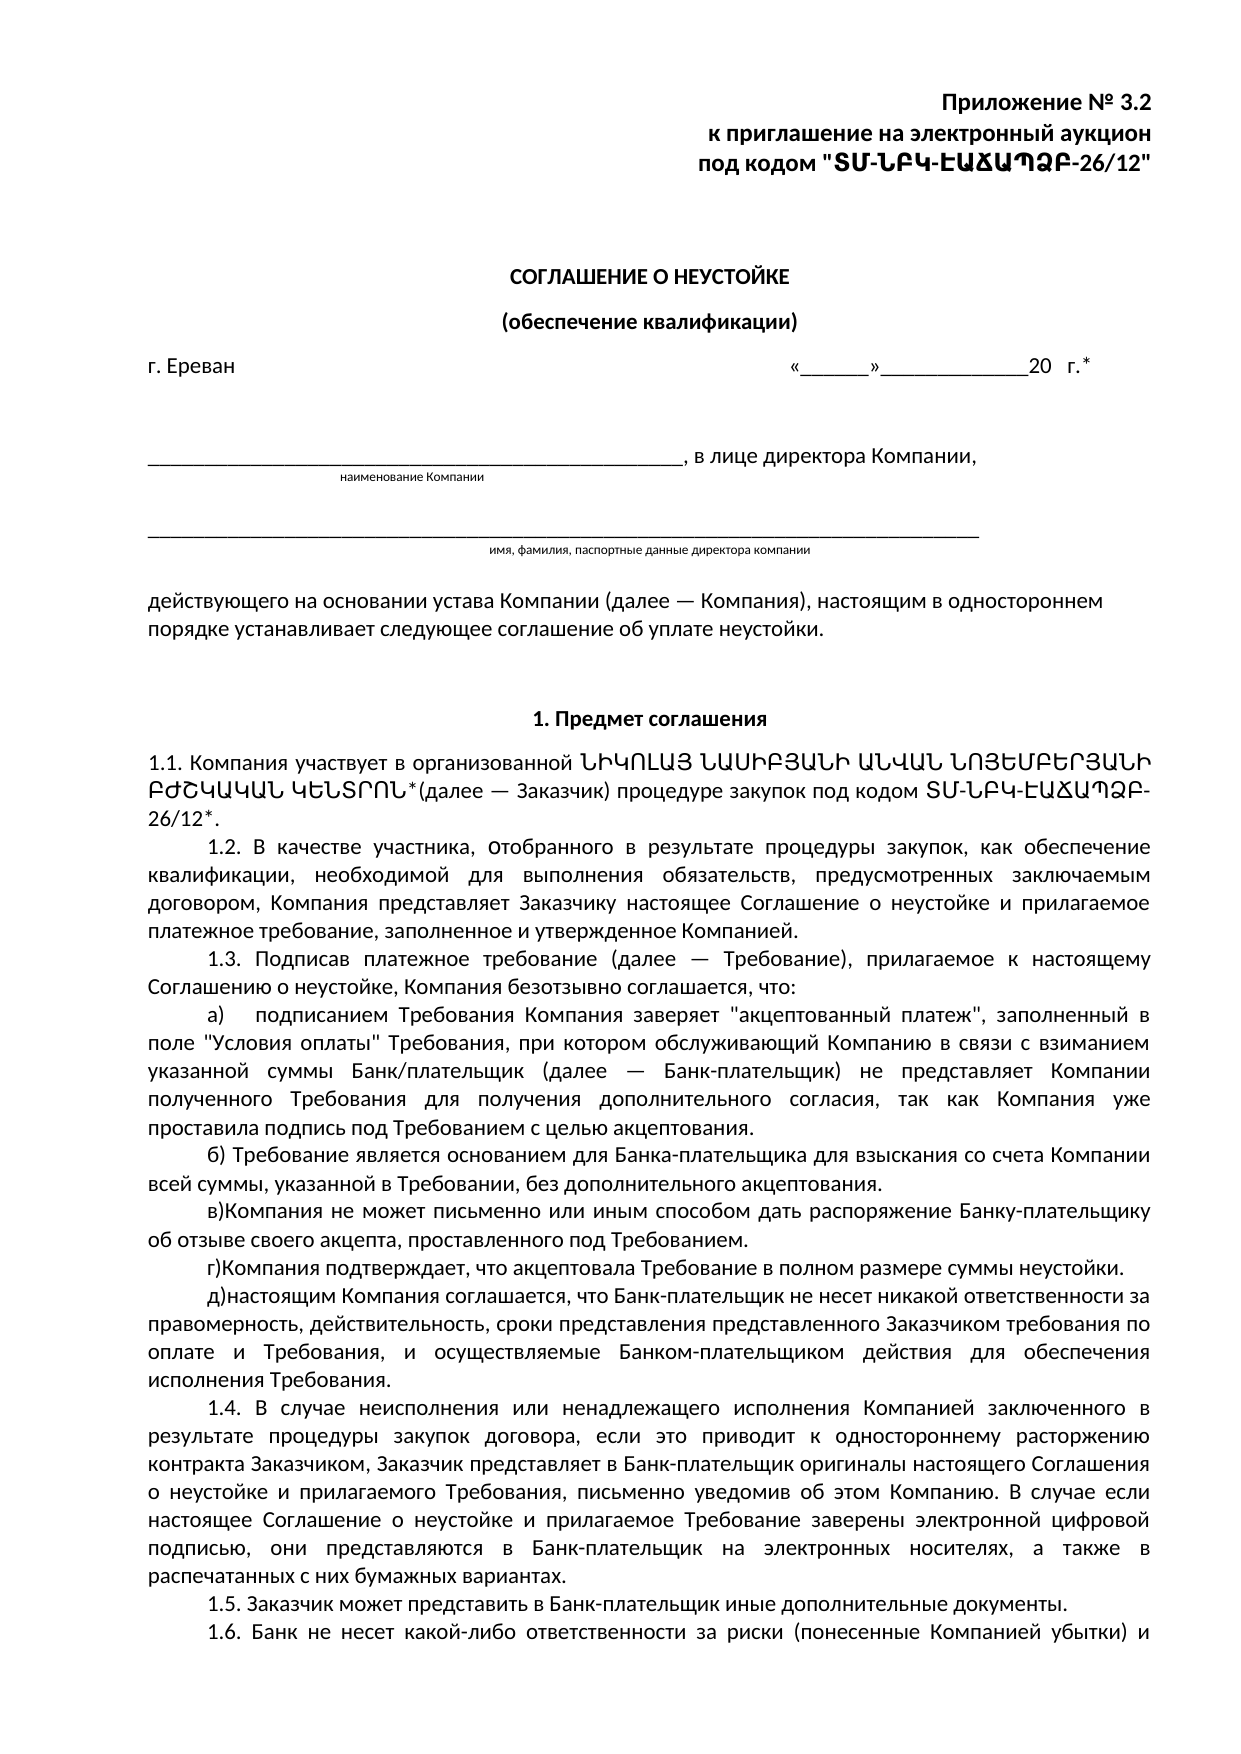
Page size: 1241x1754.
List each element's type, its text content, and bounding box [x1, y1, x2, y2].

text под кодом "ՏՄ-ՆԲԿ-ԷԱՃԱՊՁԲ-26/12" [177, 147, 1152, 178]
text б) Требование является основанием для Банка-плательщика для взыскания со счета Компании всей суммы, указанной в Требовании, без дополнительного акцептования. [148, 1141, 1152, 1197]
text СОГЛАШЕНИЕ О НЕУСТОЙКЕ [148, 262, 1152, 290]
text 1.4. В случае неисполнения или ненадлежащего исполнения Компанией заключенного в результате процедуры закупок договора, если это приводит к одностороннему расторжению контракта Заказчиком, Заказчик представляет в Банк-плательщик оригиналы настоящего Соглашения о неустойке и прилагаемого Требования, письменно уведомив об этом Компанию. В случае если настоящее Соглашение о неустойке и прилагаемое Требование заверены электронной цифровой подписью, они представляются в Банк-плательщик на электронных носителях, а также в распечатанных с них бумажных вариантах. [148, 1393, 1152, 1589]
table_header «______»_____________20 г.* [635, 351, 1104, 396]
text г)Компания подтверждает, что акцептовала Требование в полном размере суммы неустойки. [148, 1253, 1152, 1281]
text действующего на основании устава Компании (далее — Компания), настоящим в одностороннем [148, 586, 1152, 614]
text к приглашение на электронный аукцион [177, 117, 1152, 147]
text 1.1. Компания участвует в организованной ՆԻԿՈԼԱՅ ՆԱՍԻԲՅԱՆԻ ԱՆՎԱՆ ՆՈՅԵՄԲԵՐՅԱՆԻ ԲԺՇԿԱԿԱՆ ԿԵՆՏՐՈՆ*(далее — Заказчик) процедуре закупок под кодом ՏՄ-ՆԲԿ-ԷԱՃԱՊՁԲ-26/12*. [148, 748, 1152, 832]
text (обеспечение квалификации) [148, 307, 1152, 335]
text _________________________________________________________________________ [148, 513, 1152, 542]
text 1.3. Подписав платежное требование (далее — Требование), прилагаемое к настоящему Соглашению о неустойке, Компания безотзывно соглашается, что: [148, 944, 1152, 1001]
text порядке устанавливает следующее соглашение об уплате неустойки. [148, 614, 1152, 642]
text 1.2. В качестве участника, օтобранного в результате процедуры закупок, как обеспечение квалификации, необходимой для выполнения обязательств, предусмотренных заключаемым договором, Kомпания представляет Заказчику настоящее Соглашение о неустойке и прилагаемое платежное требование, заполненное и утвержденное Компанией. [148, 832, 1152, 944]
text 1.5. Заказчик может представить в Банк-плательщик иные дополнительные документы. [148, 1589, 1152, 1617]
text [148, 1617, 1152, 1645]
text в)Компания не может письменно или иным способом дать распоряжение Банку-плательщику об отзыве своего акцепта, проставленного под Требованием. [148, 1197, 1152, 1253]
text д)настоящим Компания соглашается, что Банк-плательщик не несет никакой ответственности за правомерность, действительность, сроки представления представленного Заказчиком требования по оплате и Требования, и осуществляемые Банком-плательщиком действия для обеспечения исполнения Требования. [148, 1281, 1152, 1393]
text наименование Компании [340, 469, 1152, 497]
text имя, фамилия, паспортные данные директора компании [148, 542, 1152, 569]
text _______________________________________________, в лице директора Компании, [148, 441, 1152, 469]
text 1. Предмет соглашения [148, 704, 1152, 732]
text Приложение № 3.2 [148, 86, 1152, 117]
table_header г. Ереван [136, 351, 635, 396]
text а) подписанием Требования Компания заверяет "акцептованный платеж", заполненный в поле "Условия оплаты" Требования, при котором обслуживающий Компанию в связи с взиманием указанной суммы Банк/плательщик (далее — Банк-плательщик) не представляет Компании полученного Требования для получения дополнительного согласия, так как Компания уже проставила подпись под Требованием с целью акцептования. [148, 1001, 1152, 1141]
